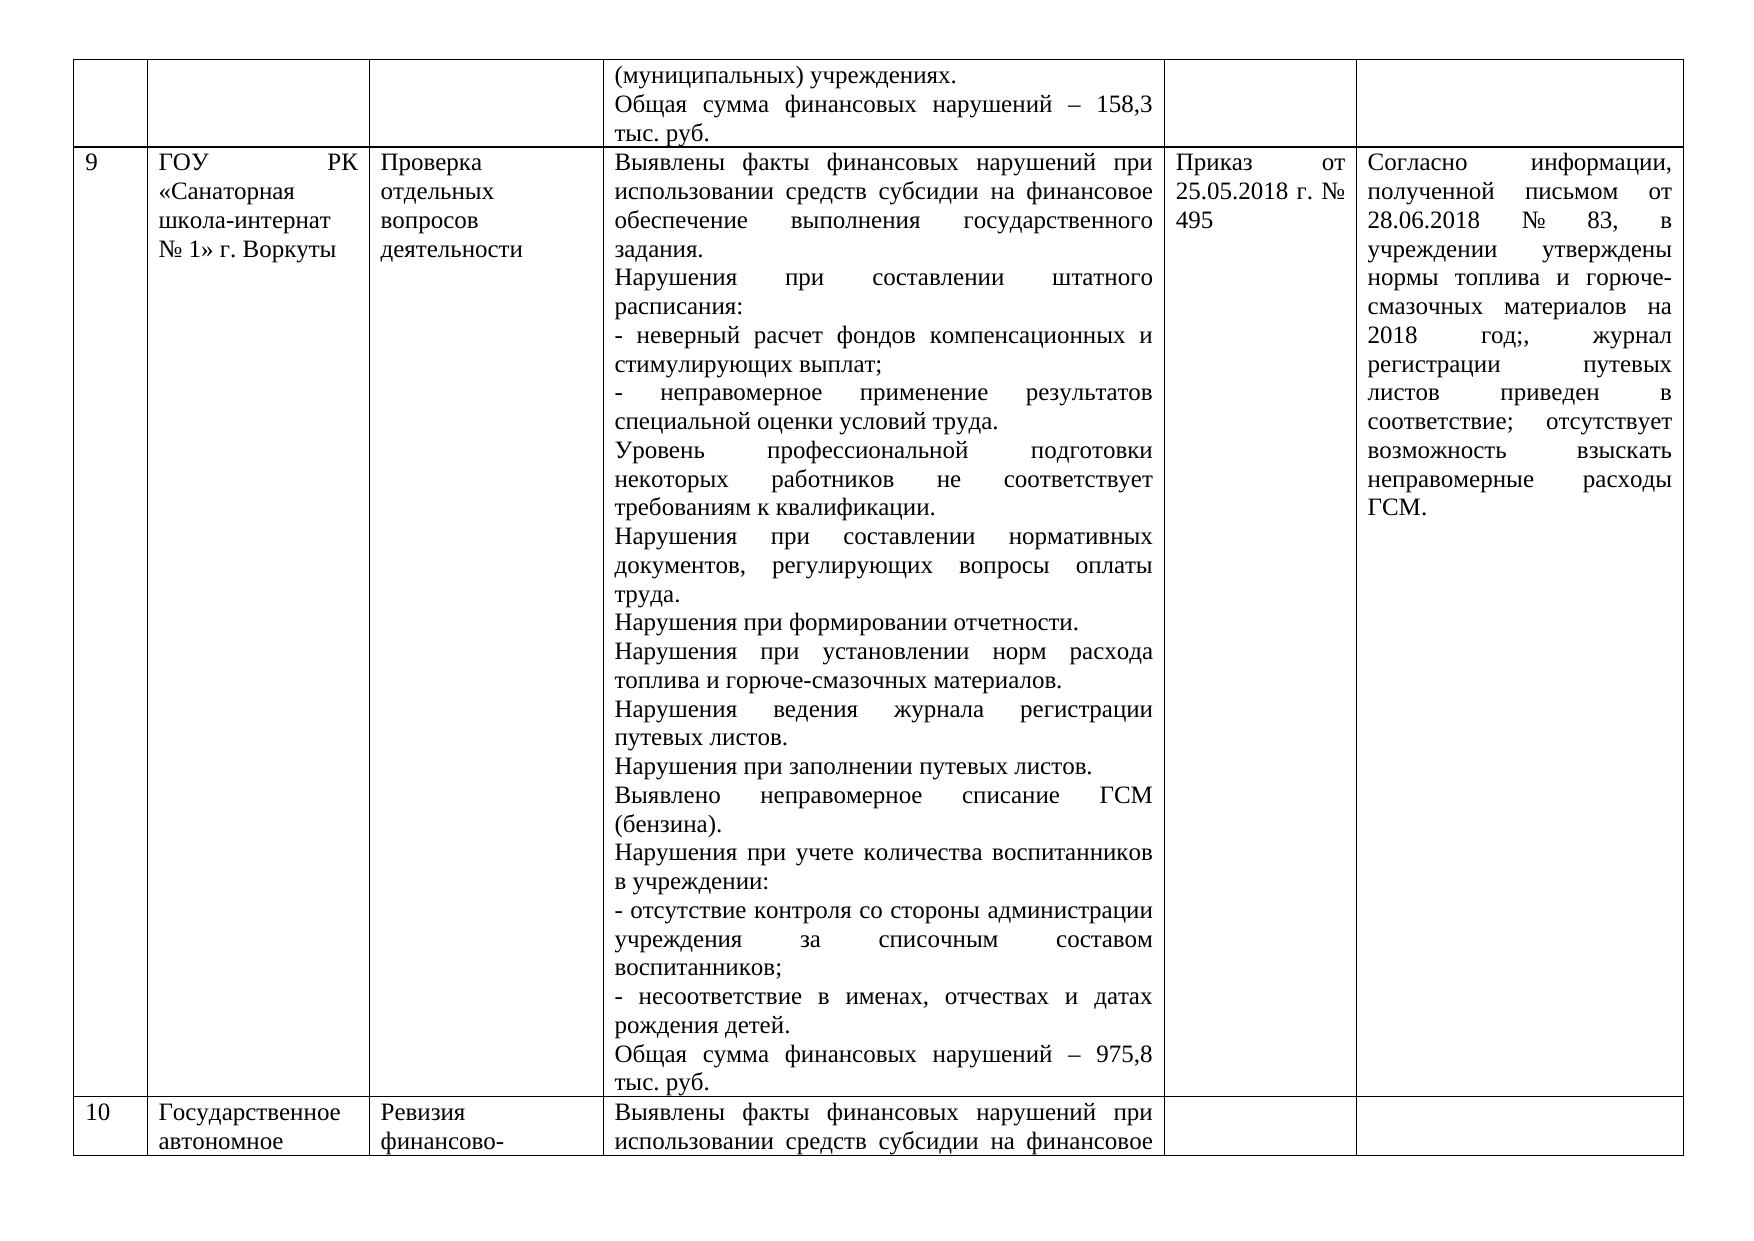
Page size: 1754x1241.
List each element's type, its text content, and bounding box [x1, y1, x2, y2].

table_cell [370, 1097, 603, 1155]
table_cell 9 [74, 148, 147, 1096]
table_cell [1165, 60, 1356, 146]
table_cell Выявлены факты финансовых нарушений при использовании средств субсидии на финансовое обеспечение выполнения государственного задания. Нарушения при составлении штатного расписания: - неверный расчет фондов компенсационных и стимулирующих выплат; - неправомерное применение результатов специальной оценки условий труда. Уровень профессиональной подготовки некоторых работников не соответствует требованиям к квалификации. Нарушения при составлении нормативных документов, регулирующих вопросы оплаты труда. Нарушения при формировании отчетности. Нарушения при установлении норм расхода топлива и горюче-смазочных материалов. Нарушения ведения журнала регистрации путевых листов. Нарушения при заполнении путевых листов. Выявлено неправомерное списание ГСМ (бензина). Нарушения при учете количества воспитанников в учреждении: - отсутствие контроля со стороны администрации учреждения за списочным составом воспитанников; - несоответствие в именах, отчествах и датах рождения детей. Общая сумма финансовых нарушений – 975,8 тыс. руб. [604, 148, 1164, 1096]
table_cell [604, 60, 1164, 146]
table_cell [148, 60, 369, 146]
table_cell Согласно информации, полученной письмом от 28.06.2018 № 83, в учреждении утверждены нормы топлива и горюче-смазочных материалов на 2018 год;, журнал регистрации путевых листов приведен в соответствие; отсутствует возможность взыскать неправомерные расходы ГСМ. [1357, 148, 1683, 1096]
table_cell Приказ от 25.05.2018 г. № 495 [1165, 148, 1356, 1096]
table_cell [1357, 1097, 1683, 1155]
table_cell 8 [74, 60, 147, 146]
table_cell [148, 1097, 369, 1155]
table_cell ГОУ РК «Санаторная школа-интернат № 1» г. Воркуты [148, 148, 369, 1096]
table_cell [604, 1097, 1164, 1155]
table_cell [1165, 1097, 1356, 1155]
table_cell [1357, 60, 1683, 146]
table_cell 10 [74, 1097, 147, 1155]
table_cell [370, 60, 603, 146]
table_cell Проверка отдельных вопросов деятельности [370, 148, 603, 1096]
